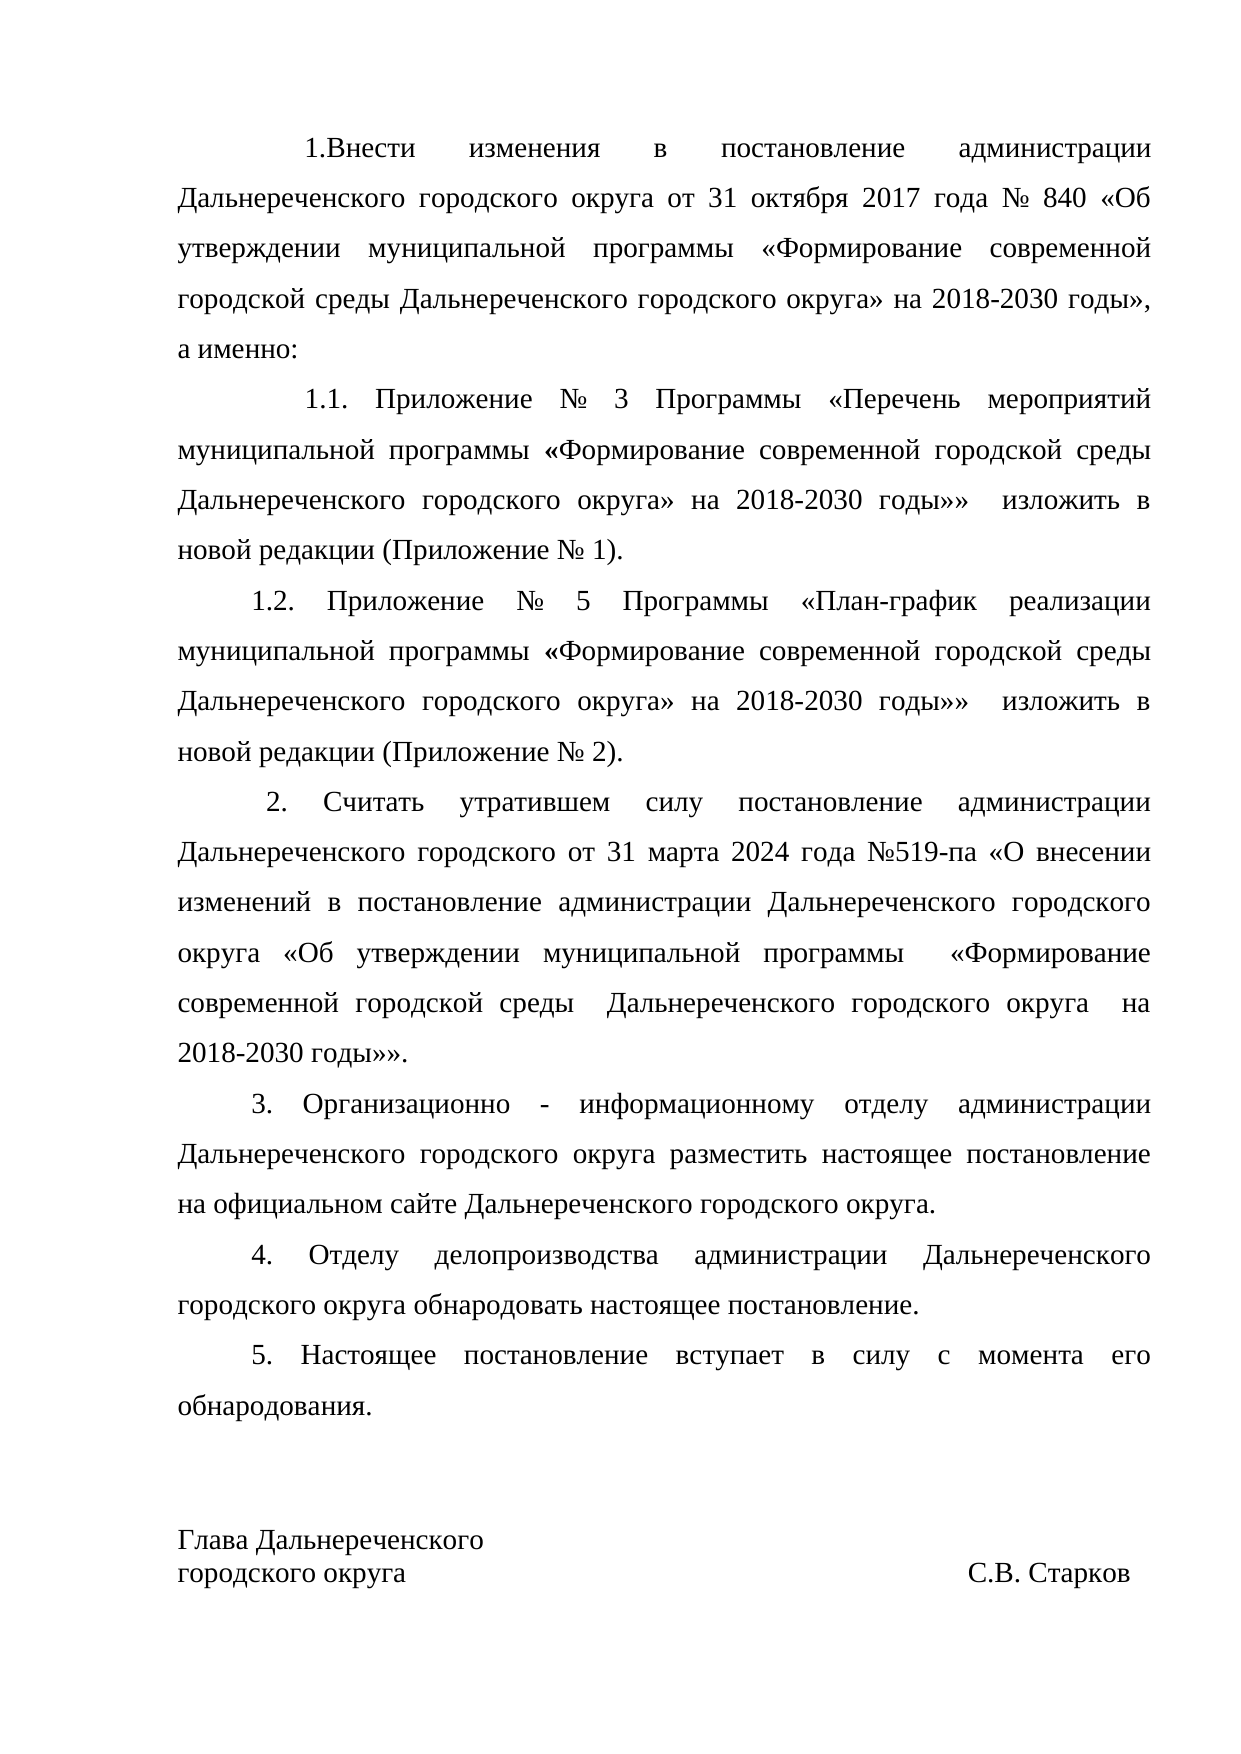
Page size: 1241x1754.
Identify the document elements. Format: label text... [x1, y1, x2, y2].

text 1.2. Приложение № 5 Программы «План-график реализации муниципальной программы «Формирование современной городской среды Дальнереченского городского округа» на 2018-2030 годы»» изложить в новой редакции (Приложение № 2). [177, 583, 1152, 767]
text Глава Дальнереченского [177, 1522, 1152, 1555]
text 1.1. Приложение № 3 Программы «Перечень мероприятий муниципальной программы «Формирование современной городской среды Дальнереченского городского округа» на 2018-2030 годы»» изложить в новой редакции (Приложение № 1). [177, 381, 1152, 566]
text городского округа С.В. Старков [177, 1555, 1152, 1589]
text 4. Отделу делопроизводства администрации Дальнереченского городского округа обнародовать настоящее постановление. [177, 1237, 1152, 1321]
text 5. Настоящее постановление вступает в силу с момента его обнародования. [177, 1337, 1152, 1421]
text 3. Организационно - информационному отделу администрации Дальнереченского городского округа разместить настоящее постановление на официальном сайте Дальнереченского городского округа. [177, 1086, 1152, 1220]
text 1.Внести изменения в постановление администрации Дальнереченского городского округа от 31 октября 2017 года № 840 «Об утверждении муниципальной программы «Формирование современной городской среды Дальнереченского городского округа» на 2018-2030 годы», а именно: [177, 130, 1152, 365]
text 2. Считать утратившем силу постановление администрации Дальнереченского городского от 31 марта 2024 года №519-па «О внесении изменений в постановление администрации Дальнереченского городского округа «Об утверждении муниципальной программы «Формирование современной городской среды Дальнереченского городского округа на 2018-2030 годы»». [177, 784, 1152, 1069]
